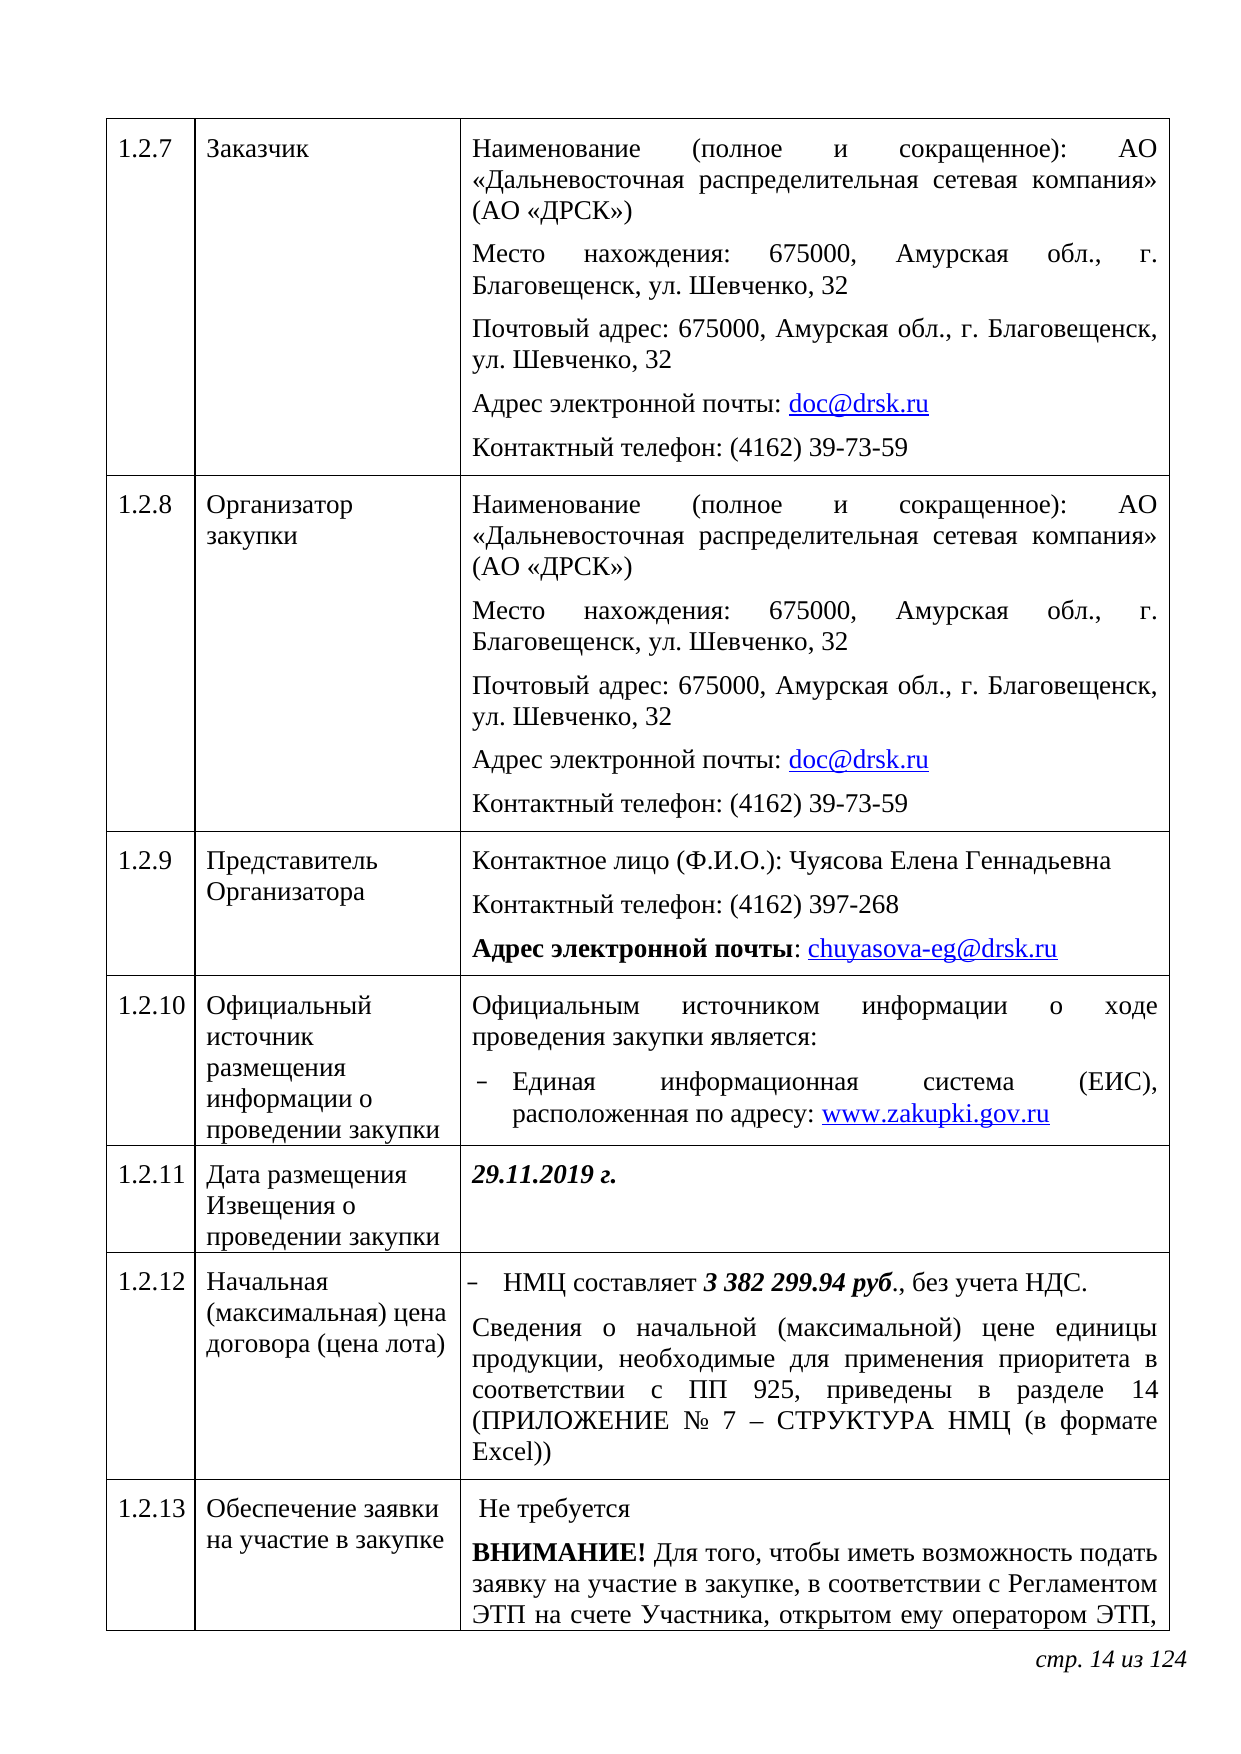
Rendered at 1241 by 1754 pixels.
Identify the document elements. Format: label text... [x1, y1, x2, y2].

table_cell [107, 1146, 194, 1252]
table_cell [107, 119, 194, 474]
table_cell НМЦ составляет 3 382 299.94 руб., без учета НДС. Сведения о начальной (максимальной) цене единицы продукции, необходимые для применения приоритета в соответствии с ПП 925, приведены в разделе 14 (ПРИЛОЖЕНИЕ № 7 – СТРУКТУРА НМЦ (в формате Excel)) [461, 1253, 1169, 1479]
table_cell [107, 1480, 194, 1629]
table_cell Контактное лицо (Ф.И.О.): Чуясова Елена Геннадьевна Контактный телефон: (4162) 397-268 Адрес электронной почты: chuyasova-eg@drsk.ru [461, 832, 1169, 975]
table_cell Дата размещения Извещения о проведении закупки [196, 1146, 460, 1252]
table_cell Организатор закупки [196, 476, 460, 831]
table_cell Заказчик [196, 119, 460, 474]
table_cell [461, 1480, 1169, 1629]
table_cell Наименование (полное и сокращенное): АО «Дальневосточная распределительная сетевая компания» (АО «ДРСК») Место нахождения: 675000, Амурская обл., г. Благовещенск, ул. Шевченко, 32 Почтовый адрес: 675000, Амурская обл., г. Благовещенск, ул. Шевченко, 32 Адрес электронной почты: doc@drsk.ru Контактный телефон: (4162) 39-73-59 [461, 476, 1169, 831]
table_cell Наименование (полное и сокращенное): АО «Дальневосточная распределительная сетевая компания» (АО «ДРСК») Место нахождения: 675000, Амурская обл., г. Благовещенск, ул. Шевченко, 32 Почтовый адрес: 675000, Амурская обл., г. Благовещенск, ул. Шевченко, 32 Адрес электронной почты: doc@drsk.ru Контактный телефон: (4162) 39-73-59 [461, 119, 1169, 474]
table_cell [107, 832, 194, 975]
table_cell Официальный источник размещения информации о проведении закупки [196, 976, 460, 1144]
table_cell [107, 476, 194, 831]
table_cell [196, 1480, 460, 1629]
table_cell Официальным источником информации о ходе проведения закупки является: Единая информационная система (ЕИС), расположенная по адресу: www.zakupki.gov.ru [461, 976, 1169, 1144]
table_cell [107, 976, 194, 1144]
table_cell Представитель Организатора [196, 832, 460, 975]
table_cell Начальная (максимальная) цена договора (цена лота) [196, 1253, 460, 1479]
table_cell 29.11.2019 г. [461, 1146, 1169, 1252]
table_cell [107, 1253, 194, 1479]
